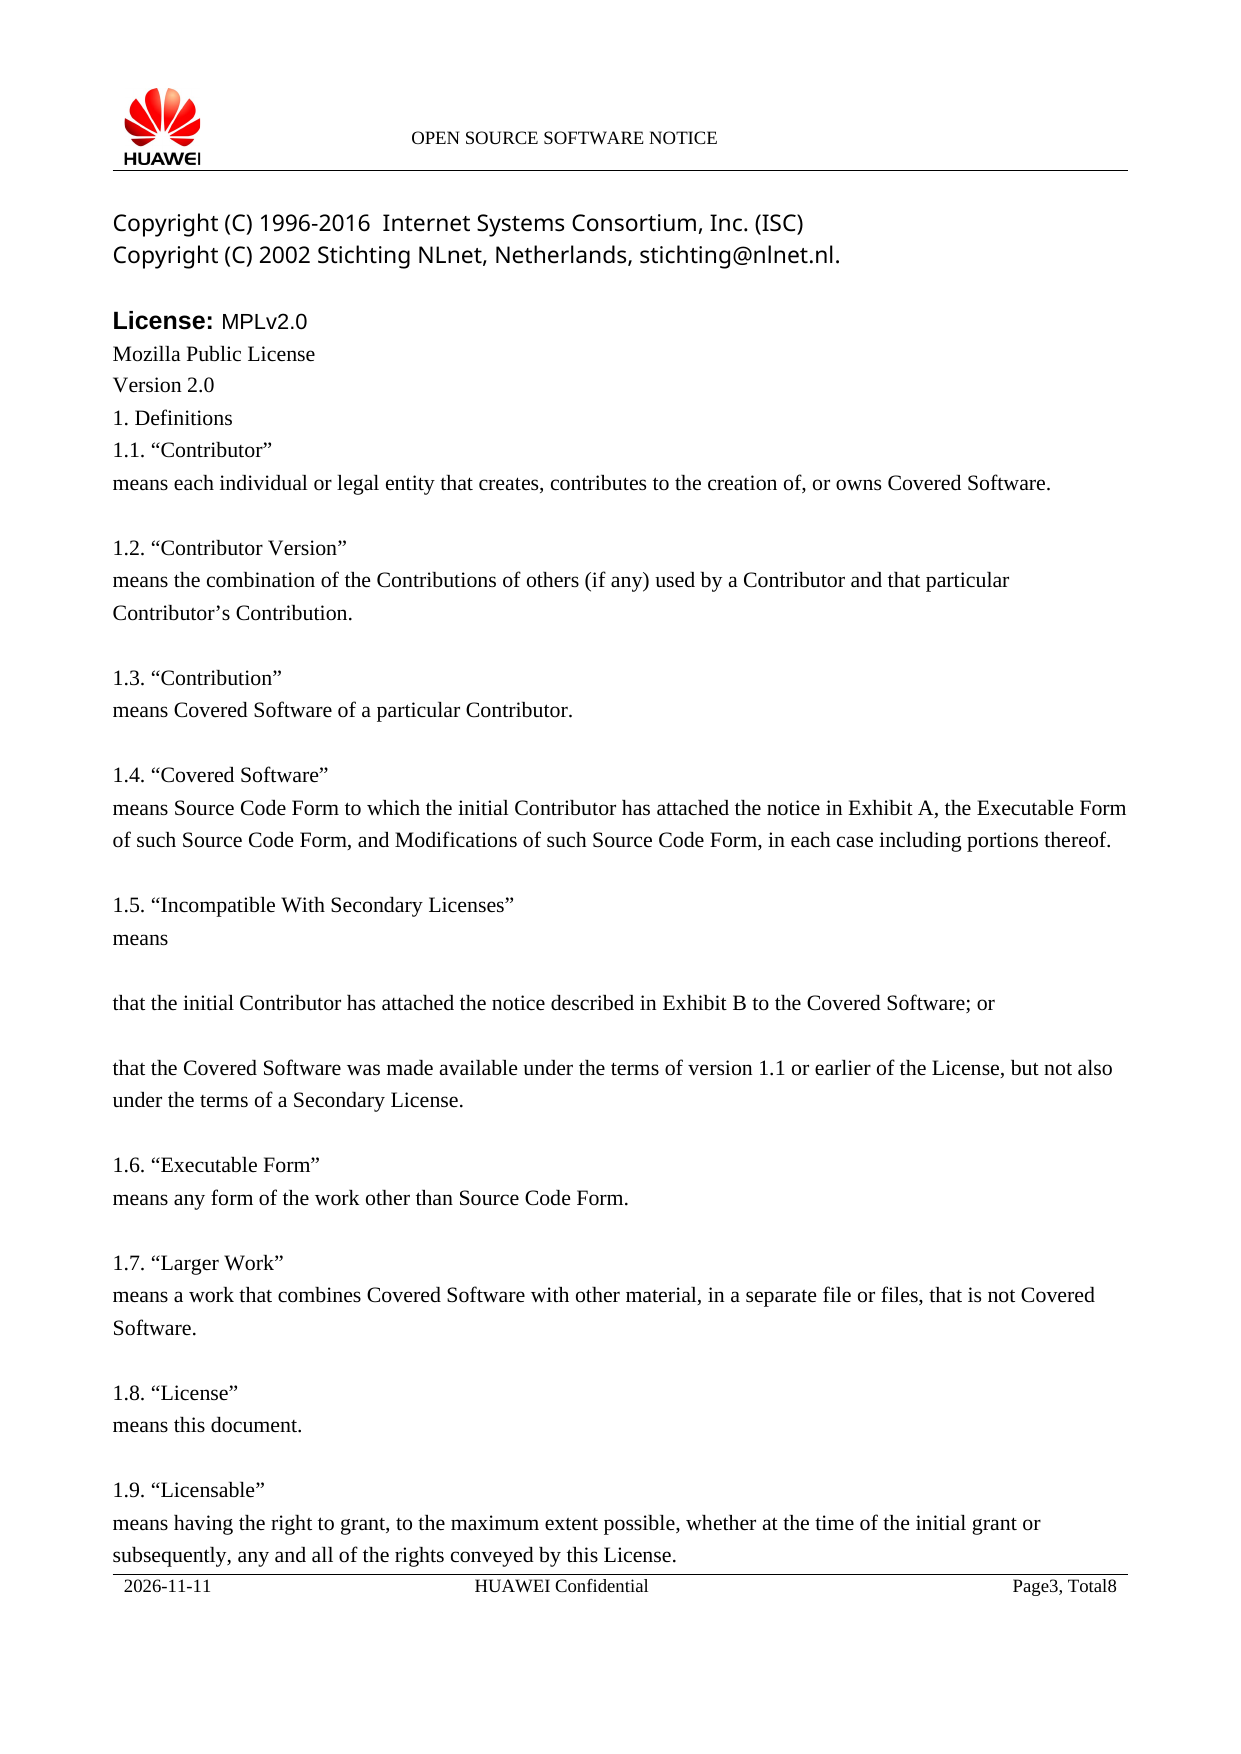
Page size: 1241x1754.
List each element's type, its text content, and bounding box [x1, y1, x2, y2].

picture [124, 88, 201, 165]
text License: MPLv2.0 [112, 304, 1128, 336]
